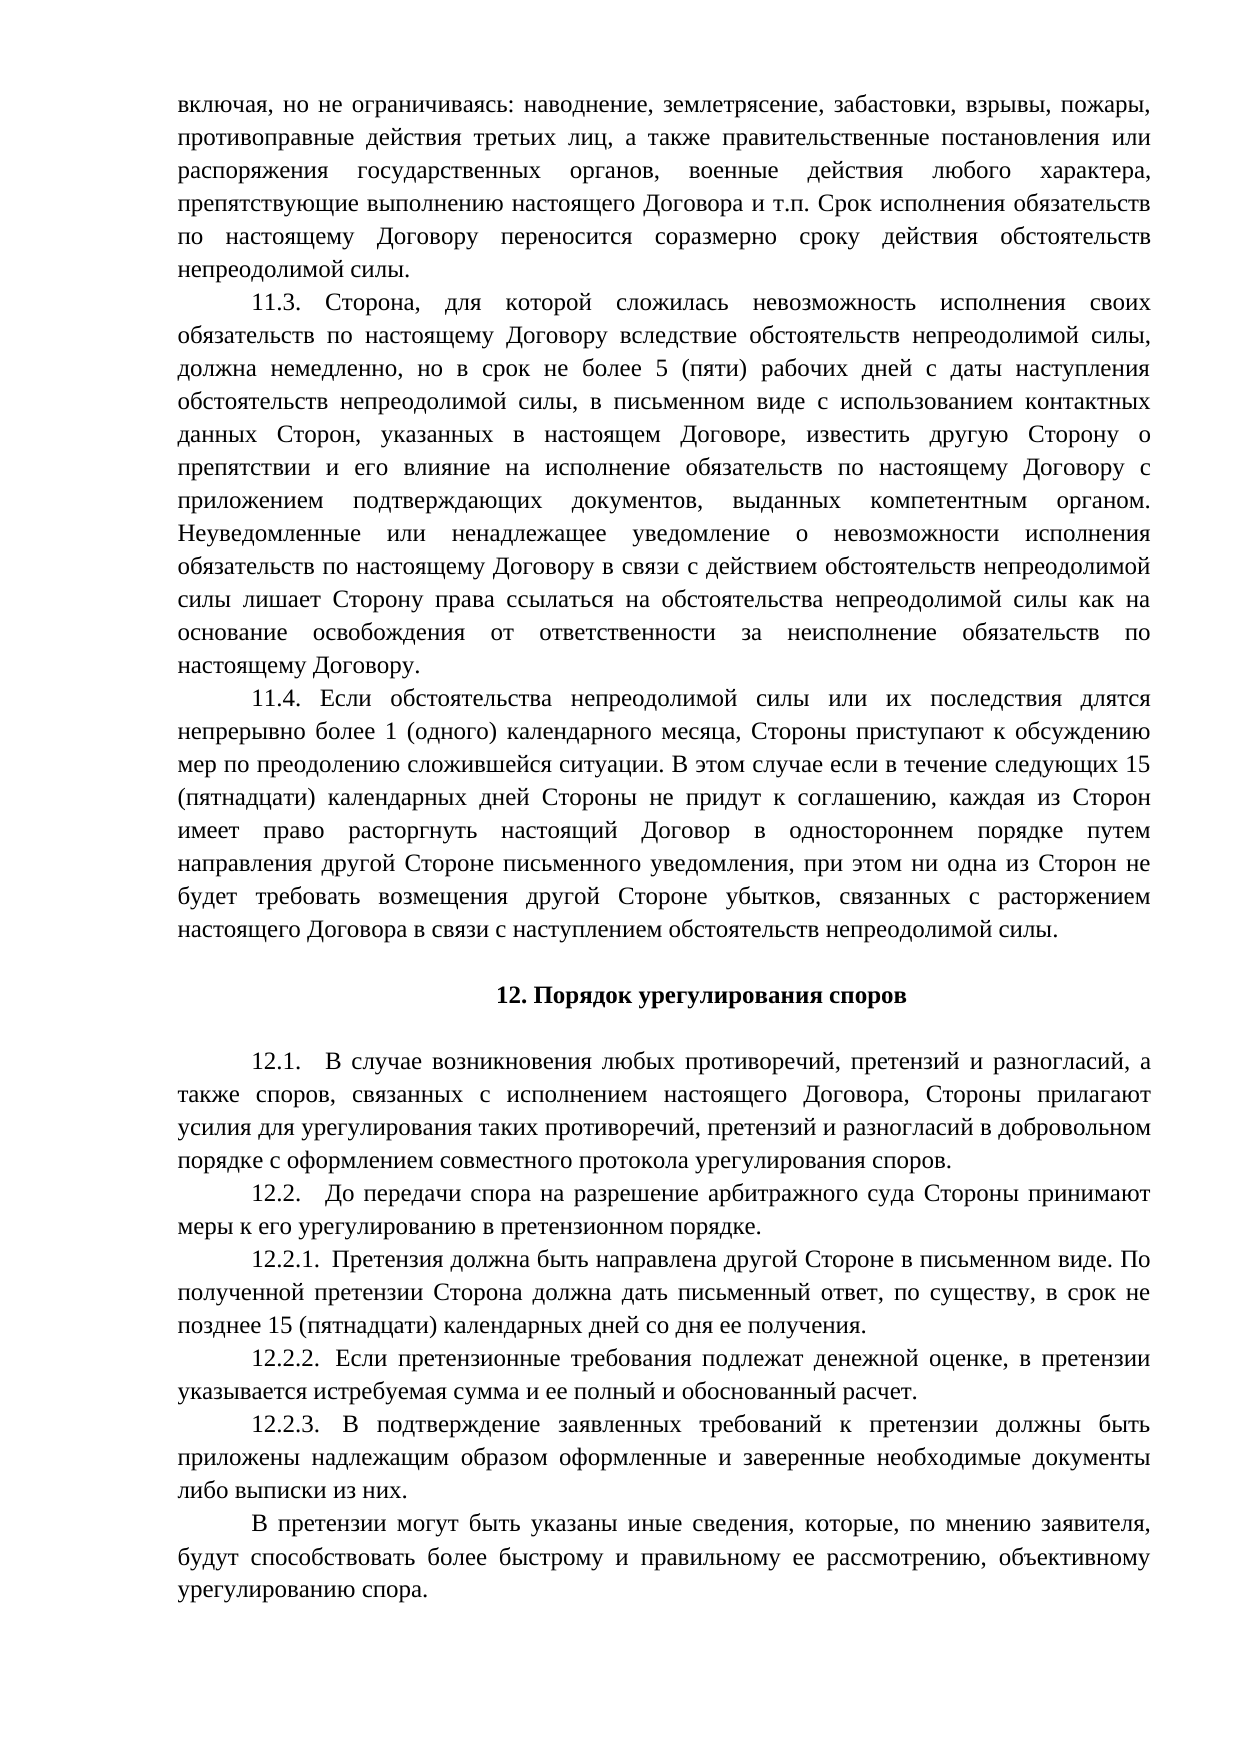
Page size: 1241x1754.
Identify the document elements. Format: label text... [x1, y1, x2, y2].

text 12.1. В случае возникновения любых противоречий, претензий и разногласий, а также споров, связанных с исполнением настоящего Договора, Стороны прилагают усилия для урегулирования таких противоречий, претензий и разногласий в добровольном порядке с оформлением совместного протокола урегулирования споров. [177, 1046, 1152, 1174]
text 12. Порядок урегулирования споров [177, 980, 1152, 1009]
text В претензии могут быть указаны иные сведения, которые, по мнению заявителя, будут способствовать более быстрому и правильному ее рассмотрению, объективному урегулированию спора. [177, 1508, 1152, 1603]
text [177, 89, 1152, 282]
text 11.4. Если обстоятельства непреодолимой силы или их последствия длятся непрерывно более 1 (одного) календарного месяца, Стороны приступают к обсуждению мер по преодолению сложившейся ситуации. В этом случае если в течение следующих 15 (пятнадцати) календарных дней Стороны не придут к соглашению, каждая из Сторон имеет право расторгнуть настоящий Договор в одностороннем порядке путем направления другой Стороне письменного уведомления, при этом ни одна из Сторон не будет требовать возмещения другой Стороне убытков, связанных с расторжением настоящего Договора в связи с наступлением обстоятельств непреодолимой силы. [177, 683, 1152, 943]
text 12.2. До передачи спора на разрешение арбитражного суда Стороны принимают меры к его урегулированию в претензионном порядке. [177, 1178, 1152, 1240]
text 12.2.1. Претензия должна быть направлена другой Стороне в письменном виде. По полученной претензии Сторона должна дать письменный ответ, по существу, в срок не позднее 15 (пятнадцати) календарных дней со дня ее получения. [177, 1244, 1152, 1339]
text 12.2.2. Если претензионные требования подлежат денежной оценке, в претензии указывается истребуемая сумма и ее полный и обоснованный расчет. [177, 1343, 1152, 1405]
text 12.2.3. В подтверждение заявленных требований к претензии должны быть приложены надлежащим образом оформленные и заверенные необходимые документы либо выписки из них. [177, 1409, 1152, 1504]
text 11.3. Сторона, для которой сложилась невозможность исполнения своих обязательств по настоящему Договору вследствие обстоятельств непреодолимой силы, должна немедленно, но в срок не более 5 (пяти) рабочих дней с даты наступления обстоятельств непреодолимой силы, в письменном виде с использованием контактных данных Сторон, указанных в настоящем Договоре, известить другую Сторону о препятствии и его влияние на исполнение обязательств по настоящему Договору с приложением подтверждающих документов, выданных компетентным органом. Неуведомленные или ненадлежащее уведомление о невозможности исполнения обязательств по настоящему Договору в связи с действием обстоятельств непреодолимой силы лишает Сторону права ссылаться на обстоятельства непреодолимой силы как на основание освобождения от ответственности за неисполнение обязательств по настоящему Договору. [177, 287, 1152, 679]
